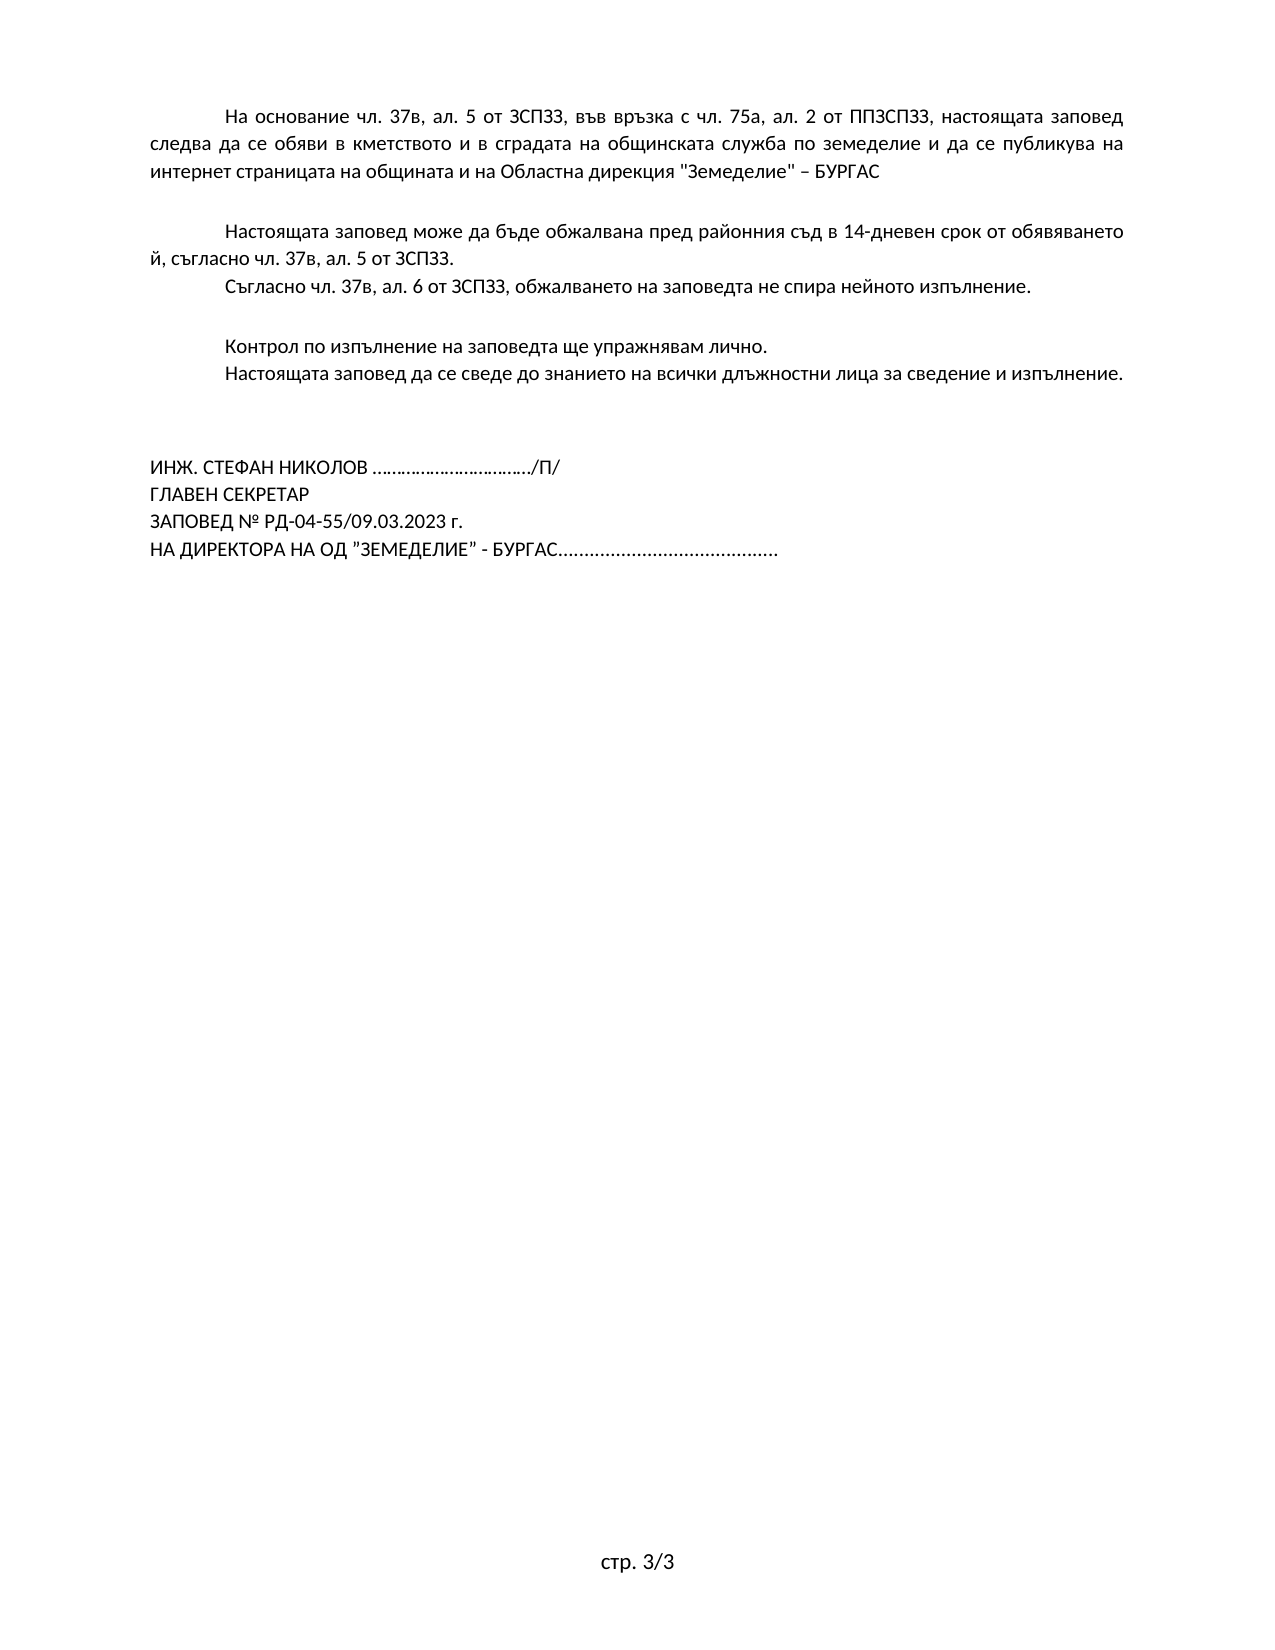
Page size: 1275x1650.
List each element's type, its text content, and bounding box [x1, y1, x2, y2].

text Контрол по изпълнение на заповедта ще упражнявам лично. [150, 333, 1125, 359]
text Настоящата заповед може да бъде обжалвана пред районния съд в 14-дневен срок от обявяването й, съгласно чл. 37в, ал. 5 от ЗСПЗЗ. [150, 218, 1125, 271]
text ГЛАВЕН СЕКРЕТАР [150, 481, 1125, 507]
text ЗАПОВЕД № РД-04-55/09.03.2023 г. [150, 509, 1125, 534]
text Настоящата заповед да се сведе до знанието на всички длъжностни лица за сведение и изпълнение. [150, 361, 1125, 386]
text ИНЖ. СТЕФАН НИКОЛОВ ……………………………/П/ [150, 454, 1125, 479]
text НА ДИРЕКТОРА НА ОД ”ЗЕМЕДЕЛИЕ” - БУРГАС.......................................... [150, 536, 1125, 561]
text На основание чл. 37в, ал. 5 от ЗСПЗЗ, във връзка с чл. 75а, ал. 2 от ППЗСПЗЗ, настоящата заповед следва да се обяви в кметството и в сградата на общинската служба по земеделие и да се публикува на интернет страницата на общината и на Областна дирекция "Земеделие" – БУРГАС [150, 103, 1125, 183]
text Съгласно чл. 37в, ал. 6 от ЗСПЗЗ, обжалването на заповедта не спира нейното изпълнение. [150, 273, 1125, 298]
